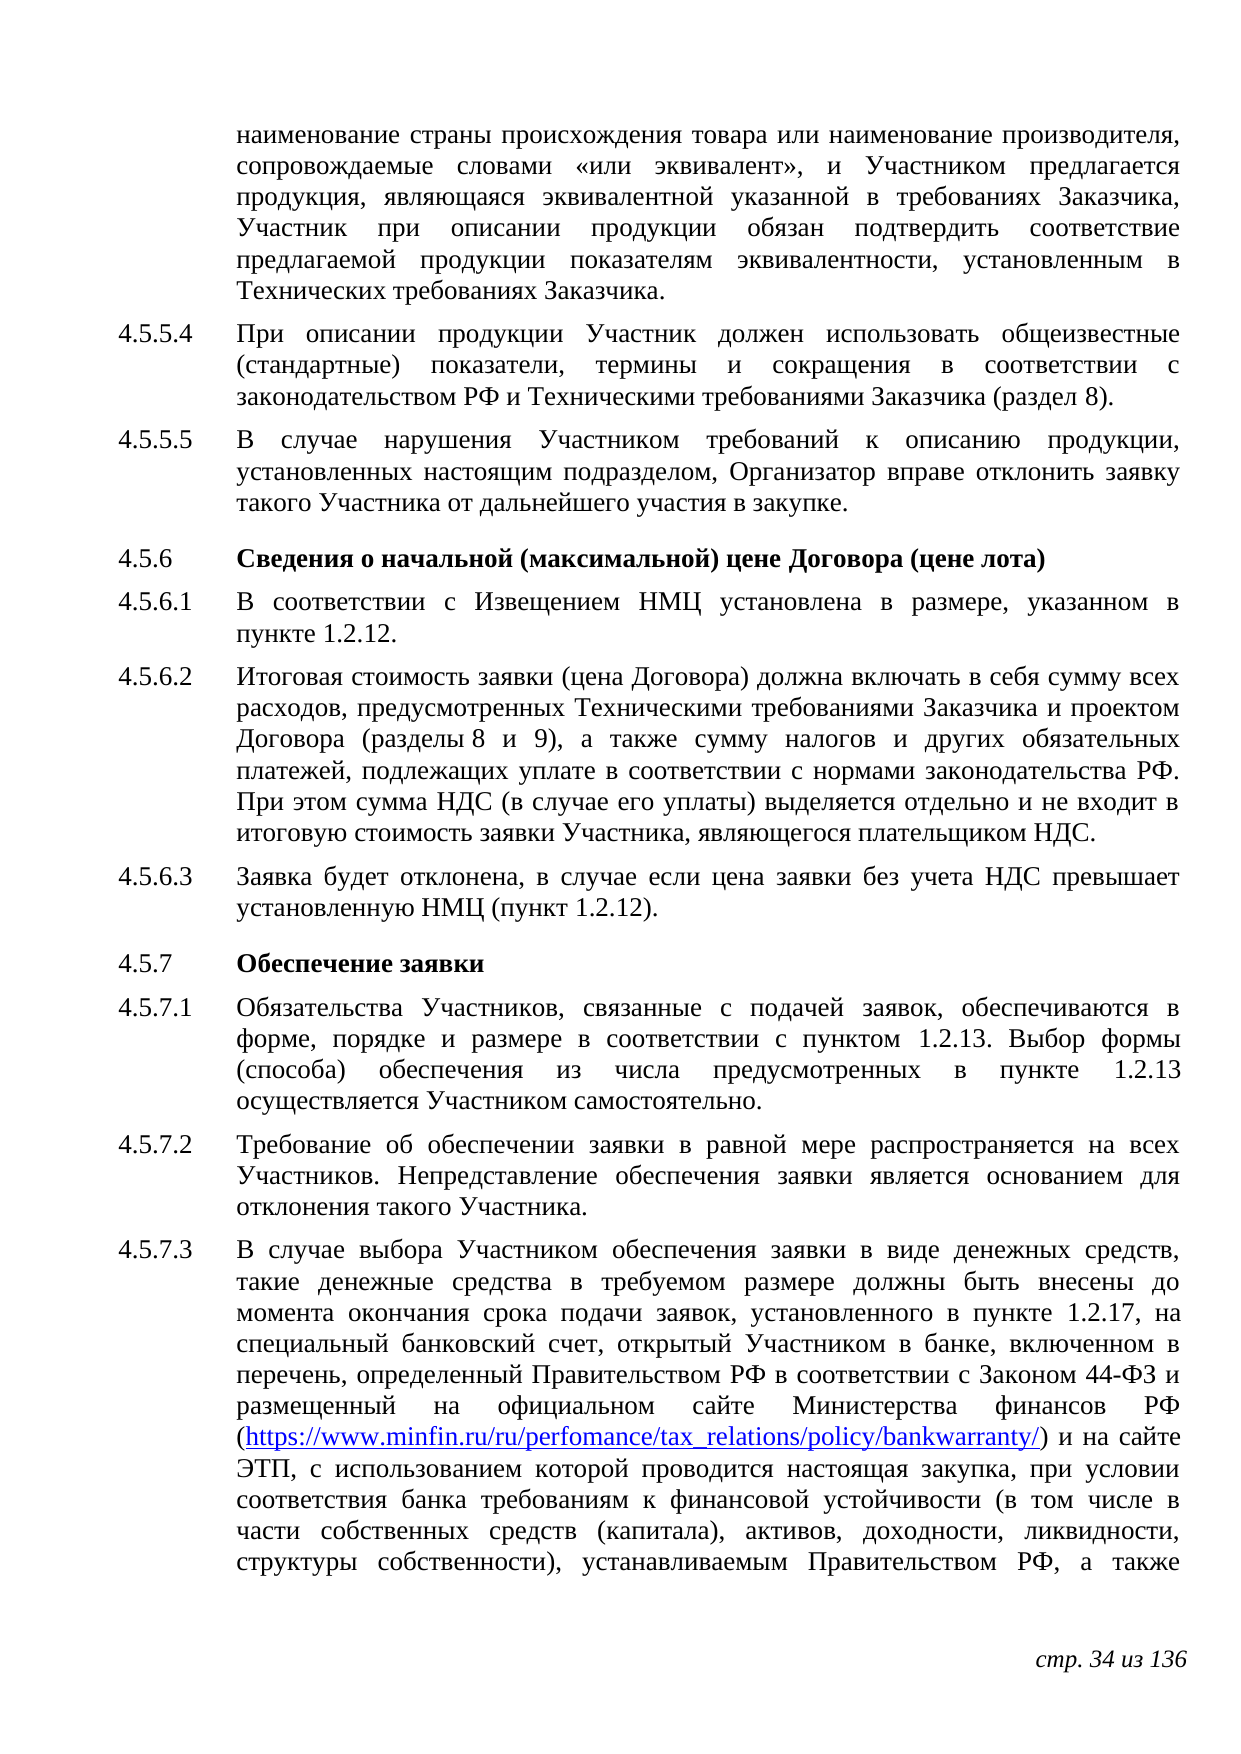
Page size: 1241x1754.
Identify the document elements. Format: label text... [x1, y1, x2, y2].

text Заявка будет отклонена, в случае если цена заявки без учета НДС превышает установленную НМЦ (пункт 1.2.12). [118, 860, 1181, 922]
text При описании продукции Участник должен использовать общеизвестные (стандартные) показатели, термины и сокращения в соответствии с законодательством РФ и Техническими требованиями Заказчика (раздел 8). [118, 317, 1181, 411]
text Итоговая стоимость заявки (цена Договора) должна включать в себя сумму всех расходов, предусмотренных Техническими требованиями Заказчика и проектом Договора (разделы 8 и 9), а также сумму налогов и других обязательных платежей, подлежащих уплате в соответствии с нормами законодательства РФ. При этом сумма НДС (в случае его уплаты) выделяется отдельно и не входит в итоговую стоимость заявки Участника, являющегося плательщиком НДС. [118, 660, 1181, 847]
text В соответствии с Извещением НМЦ установлена в размере, указанном в пункте 1.2.12. [118, 586, 1181, 648]
text Обеспечение заявки [118, 947, 1181, 978]
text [118, 1234, 1181, 1576]
text Сведения о начальной (максимальной) цене Договора (цене лота) [118, 542, 1181, 573]
text В случае нарушения Участником требований к описанию продукции, установленных настоящим подразделом, Организатор вправе отклонить заявку такого Участника от дальнейшего участия в закупке. [118, 423, 1181, 517]
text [118, 118, 1181, 305]
text Требование об обеспечении заявки в равной мере распространяется на всех Участников. Непредставление обеспечения заявки является основанием для отклонения такого Участника. [118, 1128, 1181, 1221]
text Обязательства Участников, связанные с подачей заявок, обеспечиваются в форме, порядке и размере в соответствии с пунктом 1.2.13. Выбор формы (способа) обеспечения из числа предусмотренных в пункте 1.2.13 осуществляется Участником самостоятельно. [118, 991, 1181, 1115]
